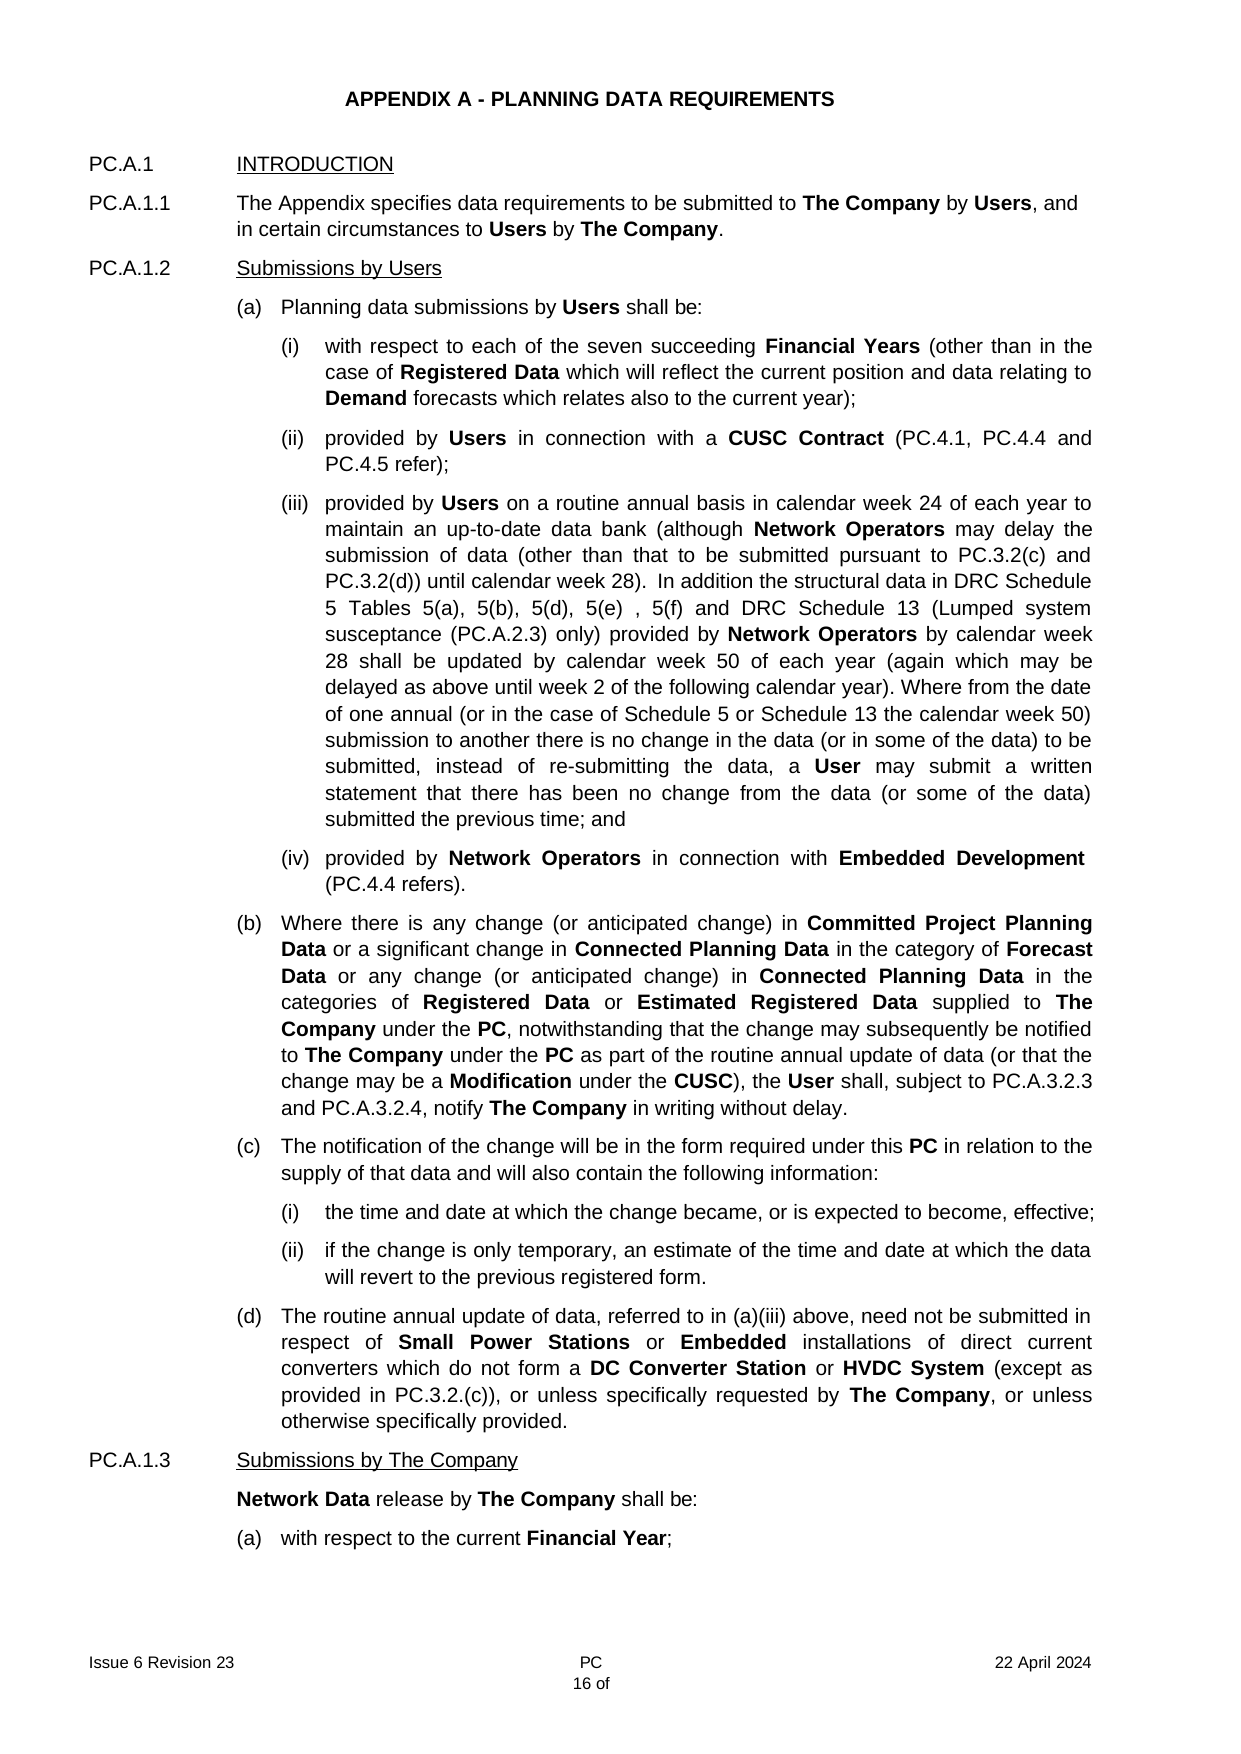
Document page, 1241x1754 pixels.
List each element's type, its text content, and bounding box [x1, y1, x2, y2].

subtitle APPENDIX A - PLANNING DATA REQUIREMENTS [344, 87, 1188, 111]
list Where there is any change (or anticipated change) in Committed Project Planning Data or a significant change in Connected Planning Data in the category of Forecast Data or any change (or anticipated change) in Connected Planning Data in the categories of Registered Data or Estimated Registered Data supplied to The Company under the PC, notwithstanding that the change may subsequently be notified to The Company under the PC as part of the routine annual update of data (or that the change may be a Modification under the CUSC), the User shall, subject to PC.A.3.2.3 and PC.A.3.2.4, notify The Company in writing without delay. [236, 911, 1093, 1119]
text 5 Tables 5(a), 5(b), 5(d), 5(e) , 5(f) and DRC Schedule 13 (Lumped system susceptance (PC.A.2.3) only) provided by Network Operators by calendar week 28 shall be updated by calendar week 50 of each year (again which may be delayed as above until week 2 of the following calendar year). Where from the date of one annual (or in the case of Schedule 5 or Schedule 13 the calendar week 50) submission to another there is no change in the data (or in some of the data) to be submitted, instead of re-submitting the data, a User may submit a written statement that there has been no change from the data (or some of the data) submitted the previous time; and [325, 596, 1093, 831]
text (PC.4.4 refers). [325, 872, 1188, 896]
list the time and date at which the change became, or is expected to become, effective; [281, 1199, 1188, 1223]
list with respect to the current Financial Year; [236, 1526, 1188, 1549]
list provided by Network Operators in connection with Embedded Development [281, 846, 1188, 869]
text PC.A.1.2 Submissions by Users [89, 256, 1188, 280]
list The routine annual update of data, referred to in (a)(iii) above, need not be submitted in respect of Small Power Stations or Embedded installations of direct current converters which do not form a DC Converter Station or HVDC System (except as provided in PC.3.2.(c)), or unless specifically requested by The Company, or unless otherwise specifically provided. [236, 1303, 1093, 1433]
text Network Data release by The Company shall be: [236, 1487, 1188, 1511]
subtitle PC.A.1 INTRODUCTION [89, 152, 1188, 176]
list if the change is only temporary, an estimate of the time and date at which the data will revert to the previous registered form. [281, 1238, 1092, 1288]
list provided by Users on a routine annual basis in calendar week 24 of each year to maintain an up-to-date data bank (although Network Operators may delay the submission of data (other than that to be submitted pursuant to PC.3.2(c) and PC.3.2(d)) until calendar week 28). In addition the structural data in DRC Schedule [281, 490, 1093, 593]
text PC.A.1.1 The Appendix specifies data requirements to be submitted to The Company by Users, and in certain circumstances to Users by The Company. [89, 191, 1092, 241]
list The notification of the change will be in the form required under this PC in relation to the supply of that data and will also contain the following information: [236, 1134, 1093, 1184]
list with respect to each of the seven succeeding Financial Years (other than in the case of Registered Data which will reflect the current position and data relating to Demand forecasts which relates also to the current year); [281, 333, 1093, 410]
list Planning data submissions by Users shall be: [236, 295, 1188, 319]
text PC.A.1.3 Submissions by The Company [89, 1448, 1188, 1472]
list provided by Users in connection with a CUSC Contract (PC.4.1, PC.4.4 and PC.4.5 refer); [281, 425, 1093, 476]
